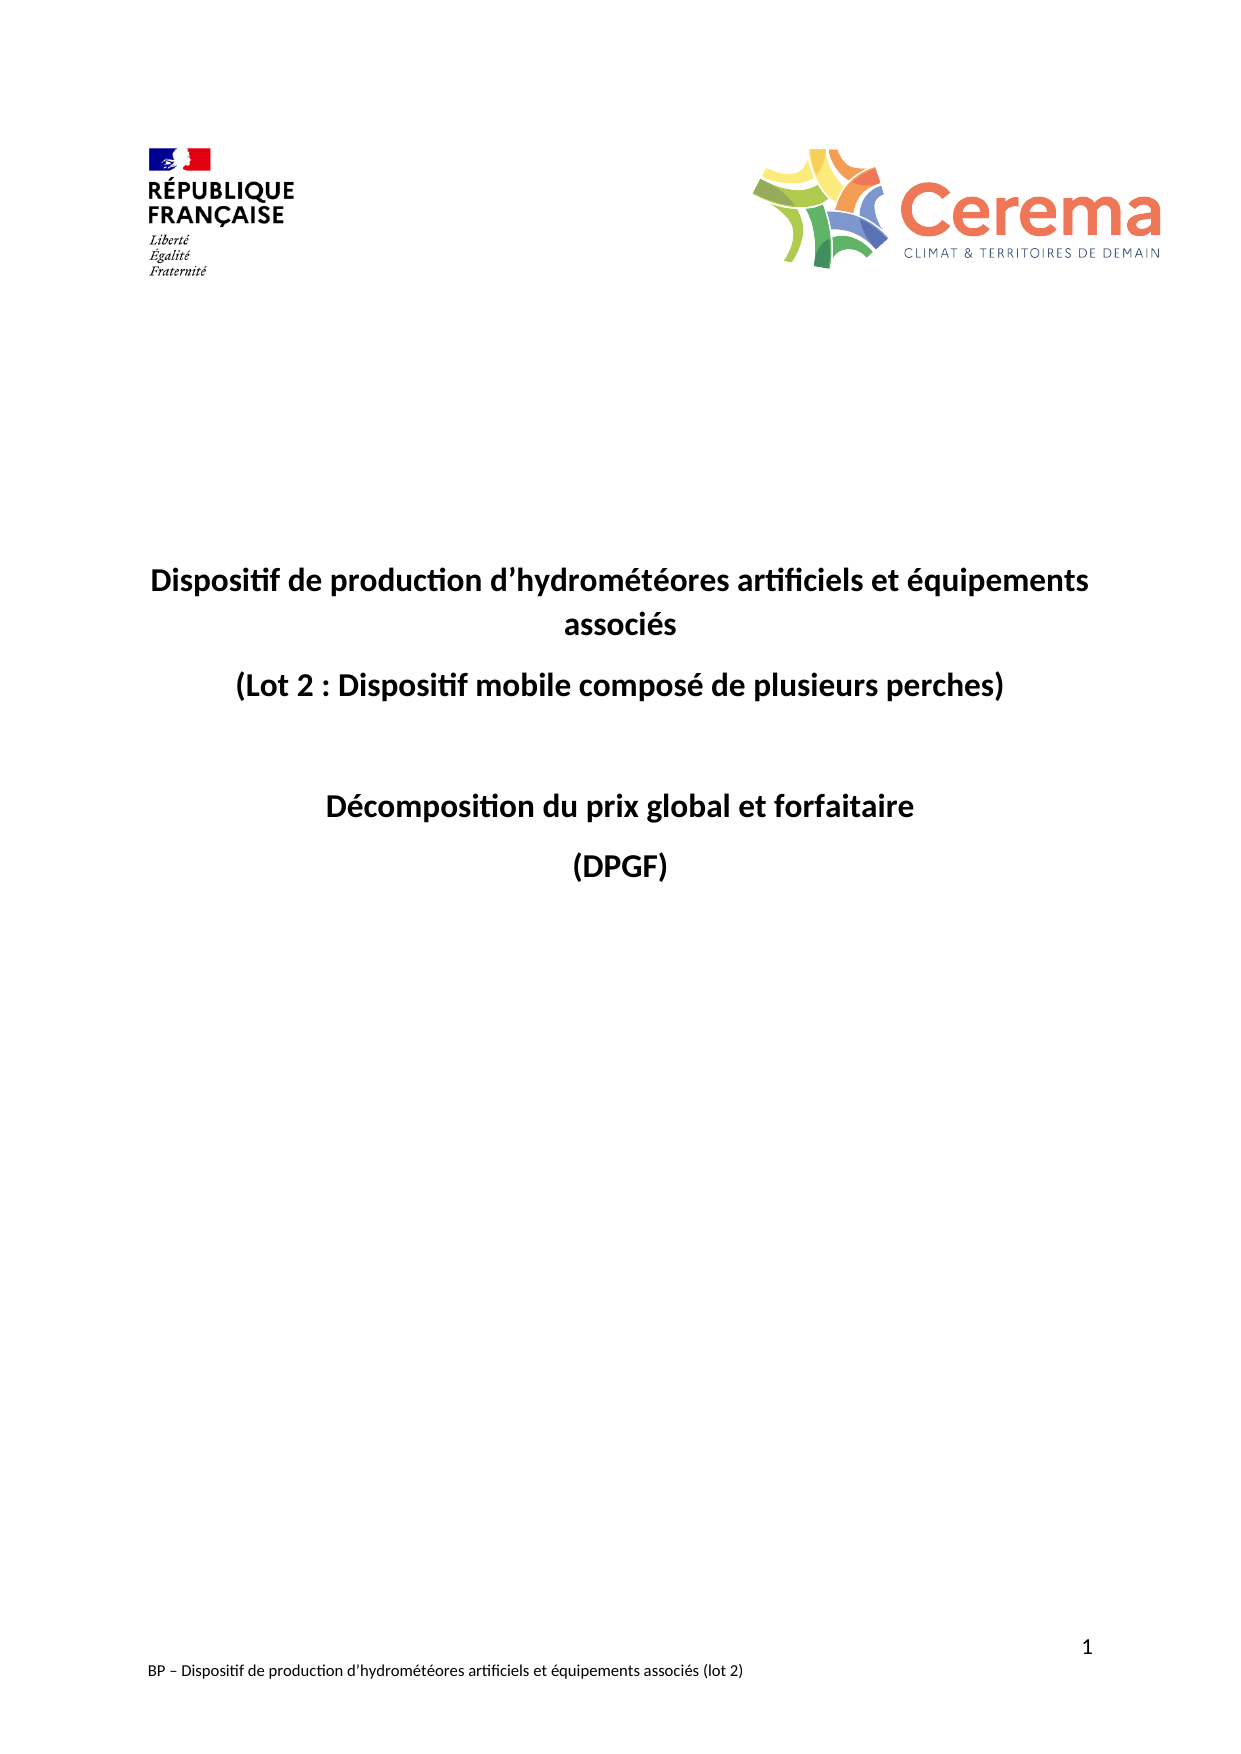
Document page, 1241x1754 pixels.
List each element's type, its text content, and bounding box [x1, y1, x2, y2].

text (DPGF) [148, 845, 1093, 886]
text Décomposition du prix global et forfaitaire [148, 785, 1093, 826]
text Dispositif de production d’hydrométéores artificiels et équipements associés [148, 559, 1093, 644]
picture [147, 147, 316, 298]
picture [752, 149, 1165, 269]
text (Lot 2 : Dispositif mobile composé de plusieurs perches) [148, 663, 1093, 704]
